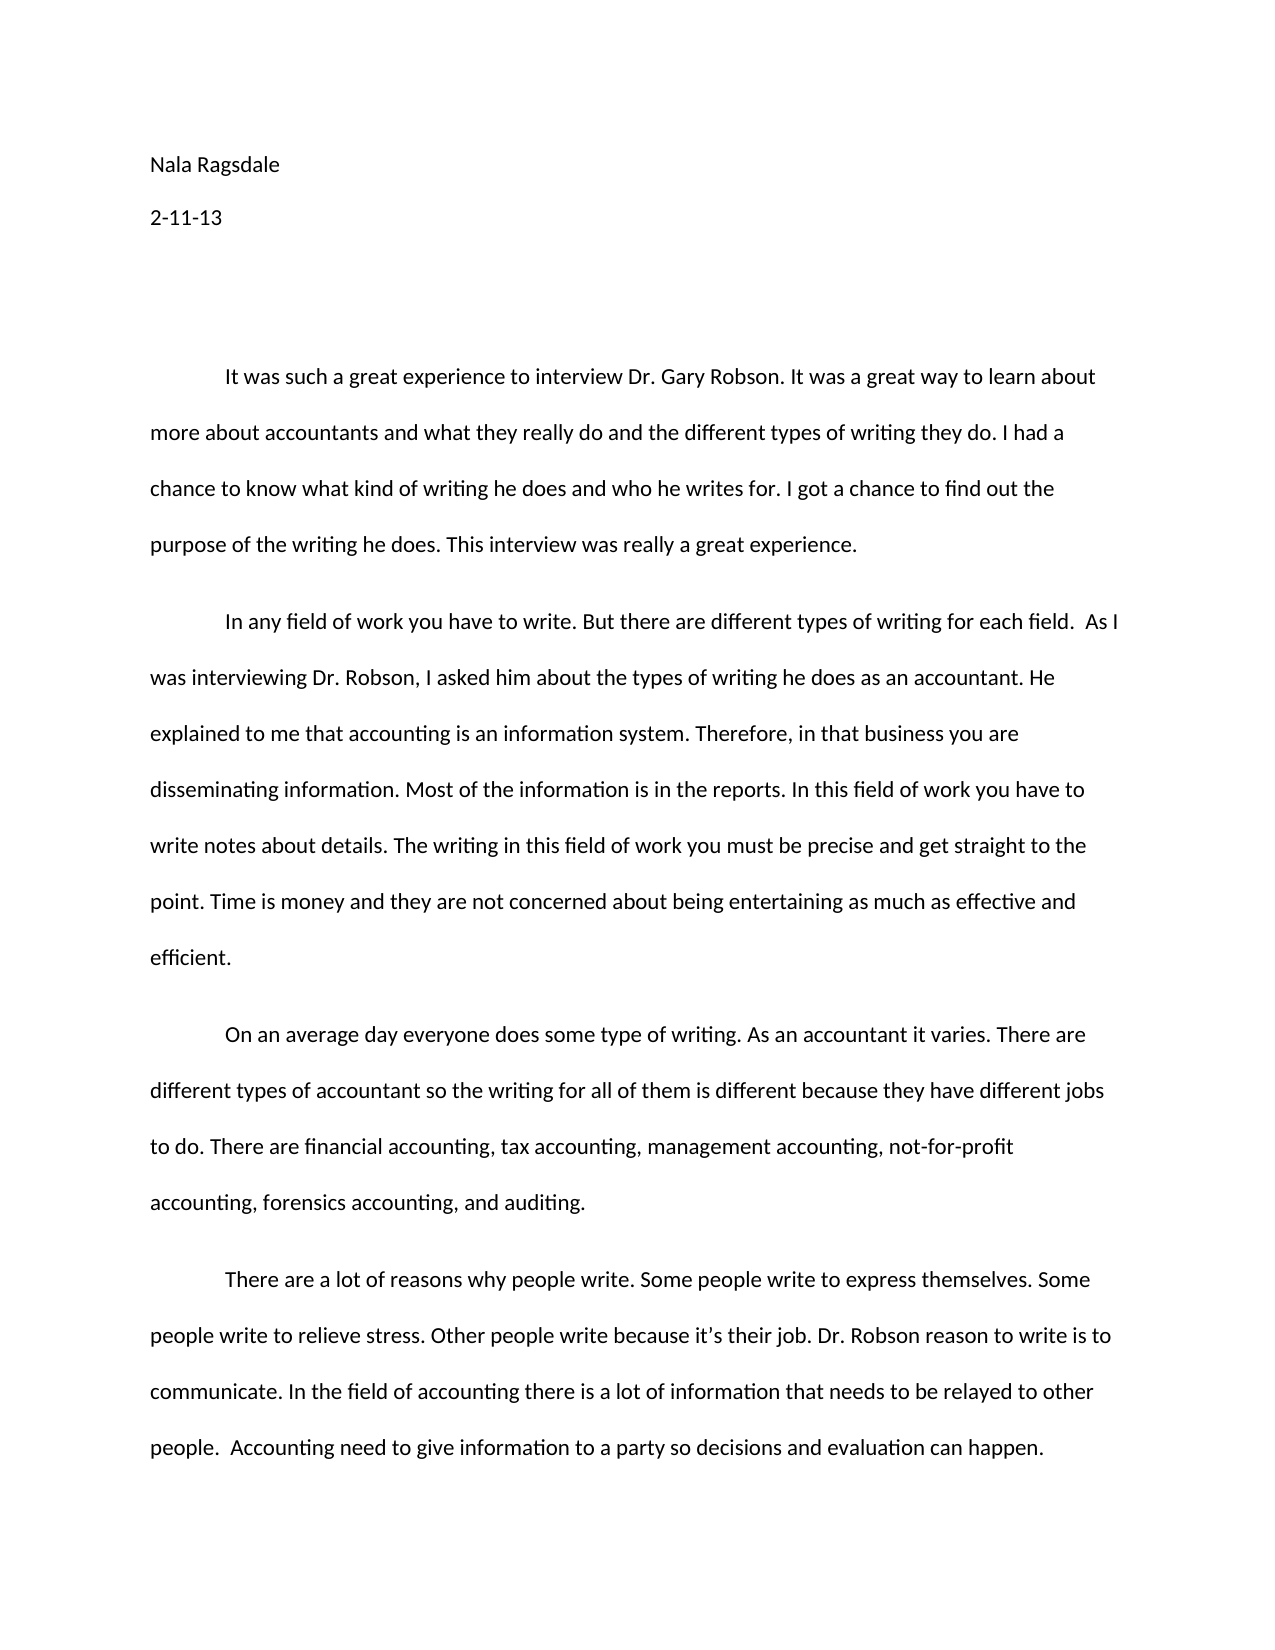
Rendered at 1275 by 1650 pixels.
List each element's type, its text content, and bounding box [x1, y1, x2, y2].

text In any field of work you have to write. But there are different types of writing for each field. As I was interviewing Dr. Robson, I asked him about the types of writing he does as an accountant. He explained to me that accounting is an information system. Therefore, in that business you are disseminating information. Most of the information is in the reports. In this field of work you have to write notes about details. The writing in this field of work you must be precise and get straight to the point. Time is money and they are not concerned about being entertaining as much as effective and efficient. [150, 607, 1125, 971]
text It was such a great experience to interview Dr. Gary Robson. It was a great way to learn about more about accountants and what they really do and the different types of writing they do. I had a chance to know what kind of writing he does and who he writes for. I got a chance to find out the purpose of the writing he does. This interview was really a great experience. [150, 362, 1125, 558]
text There are a lot of reasons why people write. Some people write to express themselves. Some people write to relieve stress. Other people write because it’s their job. Dr. Robson reason to write is to communicate. In the field of accounting there is a lot of information that needs to be relayed to other people. Accounting need to give information to a party so decisions and evaluation can happen. [150, 1265, 1125, 1461]
text On an average day everyone does some type of writing. As an accountant it varies. There are different types of accountant so the writing for all of them is different because they have different jobs to do. There are financial accounting, tax accounting, management accounting, not-for-profit accounting, forensics accounting, and auditing. [150, 1020, 1125, 1216]
text Nala Ragsdale [150, 150, 1125, 178]
text 2-11-13 [150, 203, 1125, 231]
